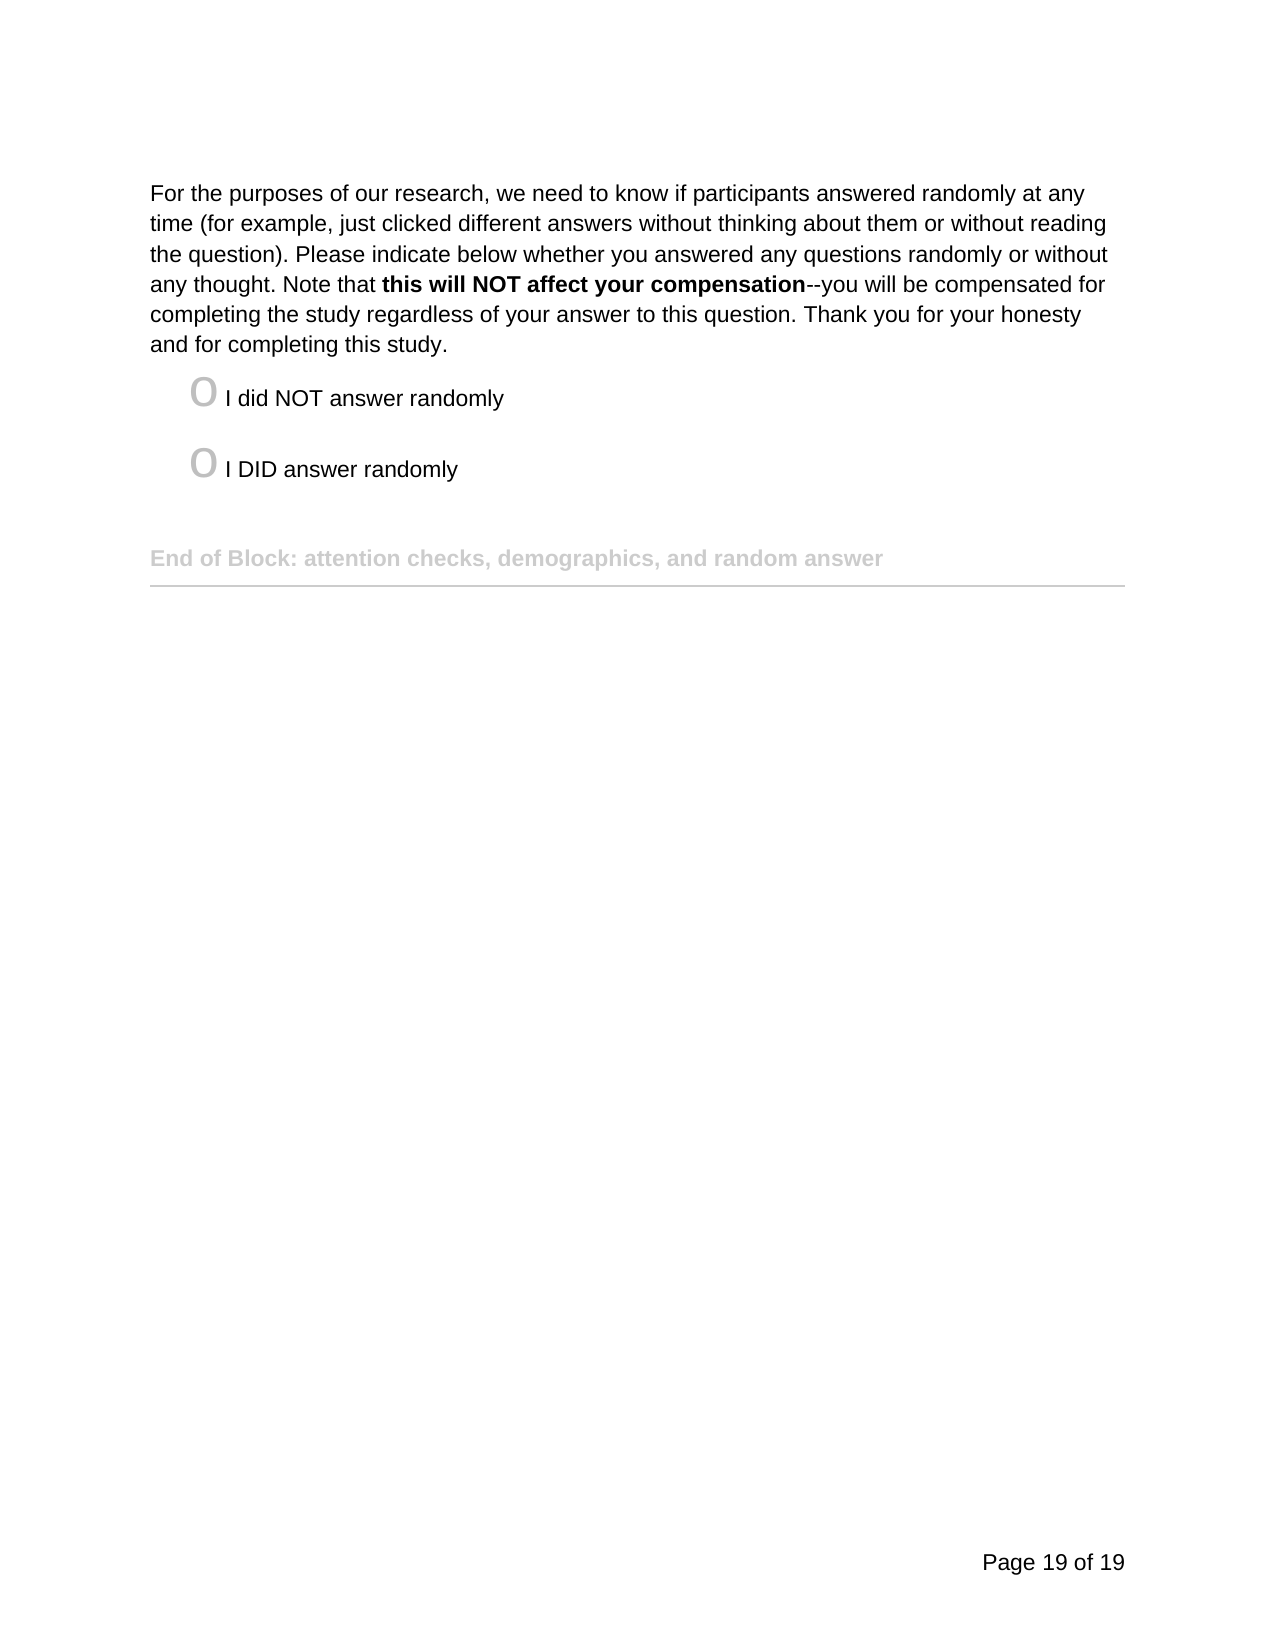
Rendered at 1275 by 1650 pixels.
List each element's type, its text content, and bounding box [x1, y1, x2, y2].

text End of Block: attention checks, demographics, and random answer [150, 545, 1125, 572]
list I DID answer randomly [187, 432, 1125, 493]
text For the purposes of our research, we need to know if participants answered randomly at any time (for example, just clicked different answers without thinking about them or without reading the question). Please indicate below whether you answered any questions randomly or without any thought. Note that this will NOT affect your compensation--you will be compensated for completing the study regardless of your answer to this question. Thank you for your honesty and for completing this study. [150, 180, 1125, 358]
list I did NOT answer randomly [187, 361, 1125, 423]
